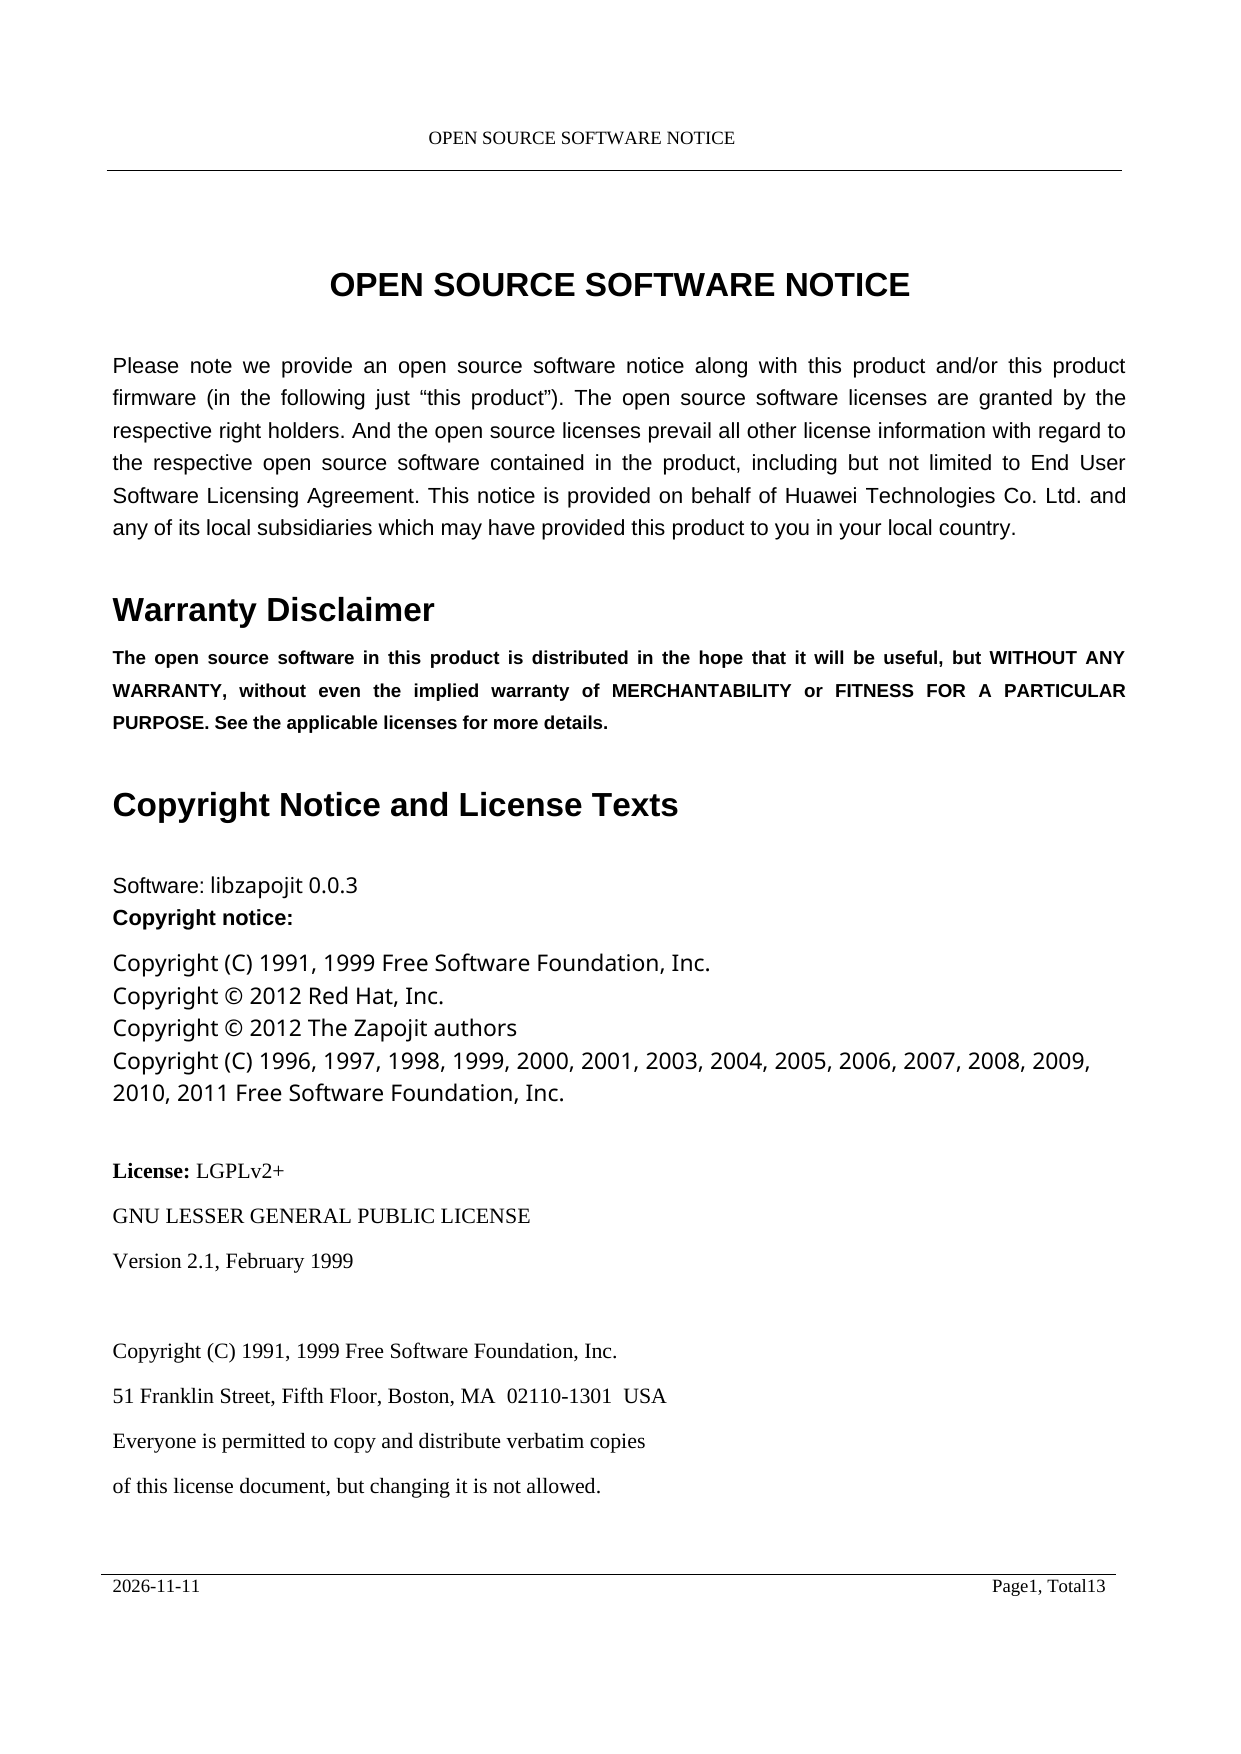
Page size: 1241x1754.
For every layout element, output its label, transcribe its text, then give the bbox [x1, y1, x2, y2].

text Software: libzapojit 0.0.3 [112, 869, 1128, 901]
text The open source software in this product is distributed in the hope that it will be useful, but WITHOUT ANY WARRANTY, without even the implied warranty of MERCHANTABILITY or FITNESS FOR A PARTICULAR PURPOSE. See the applicable licenses for more details. [112, 641, 1128, 739]
text Copyright © 2012 Red Hat, Inc. [112, 979, 1128, 1012]
text Copyright Notice and License Texts [112, 771, 1128, 836]
text Copyright (C) 1991, 1999 Free Software Foundation, Inc. [112, 1334, 1128, 1367]
text Version 2.1, February 1999 [112, 1244, 1128, 1277]
text Copyright © 2012 The Zapojit authors [112, 1012, 1128, 1044]
text 51 Franklin Street, Fifth Floor, Boston, MA 02110-1301 USA [112, 1380, 1128, 1412]
text Please note we provide an open source software notice along with this product and/or this product firmware (in the following just “this product”). The open source software licenses are granted by the respective right holders. And the open source licenses prevail all other license information with regard to the respective open source software contained in the product, including but not limited to End User Software Licensing Agreement. This notice is provided on behalf of Huawei Technologies Co. Ltd. and any of its local subsidiaries which may have provided this product to you in your local country. [112, 349, 1128, 544]
text Copyright (C) 1996, 1997, 1998, 1999, 2000, 2001, 2003, 2004, 2005, 2006, 2007, 2008, 2009, 2010, 2011 Free Software Foundation, Inc. [112, 1044, 1128, 1109]
text Copyright (C) 1991, 1999 Free Software Foundation, Inc. [112, 947, 1128, 979]
text of this license document, but changing it is not allowed. [112, 1470, 1128, 1502]
text GNU LESSER GENERAL PUBLIC LICENSE [112, 1199, 1128, 1232]
text License: LGPLv2+ [112, 1154, 1128, 1187]
text Warranty Disclaimer [112, 576, 1128, 641]
text Everyone is permitted to copy and distribute verbatim copies [112, 1425, 1128, 1457]
text Copyright notice: [112, 901, 1128, 934]
text OPEN SOURCE SOFTWARE NOTICE [112, 251, 1128, 316]
